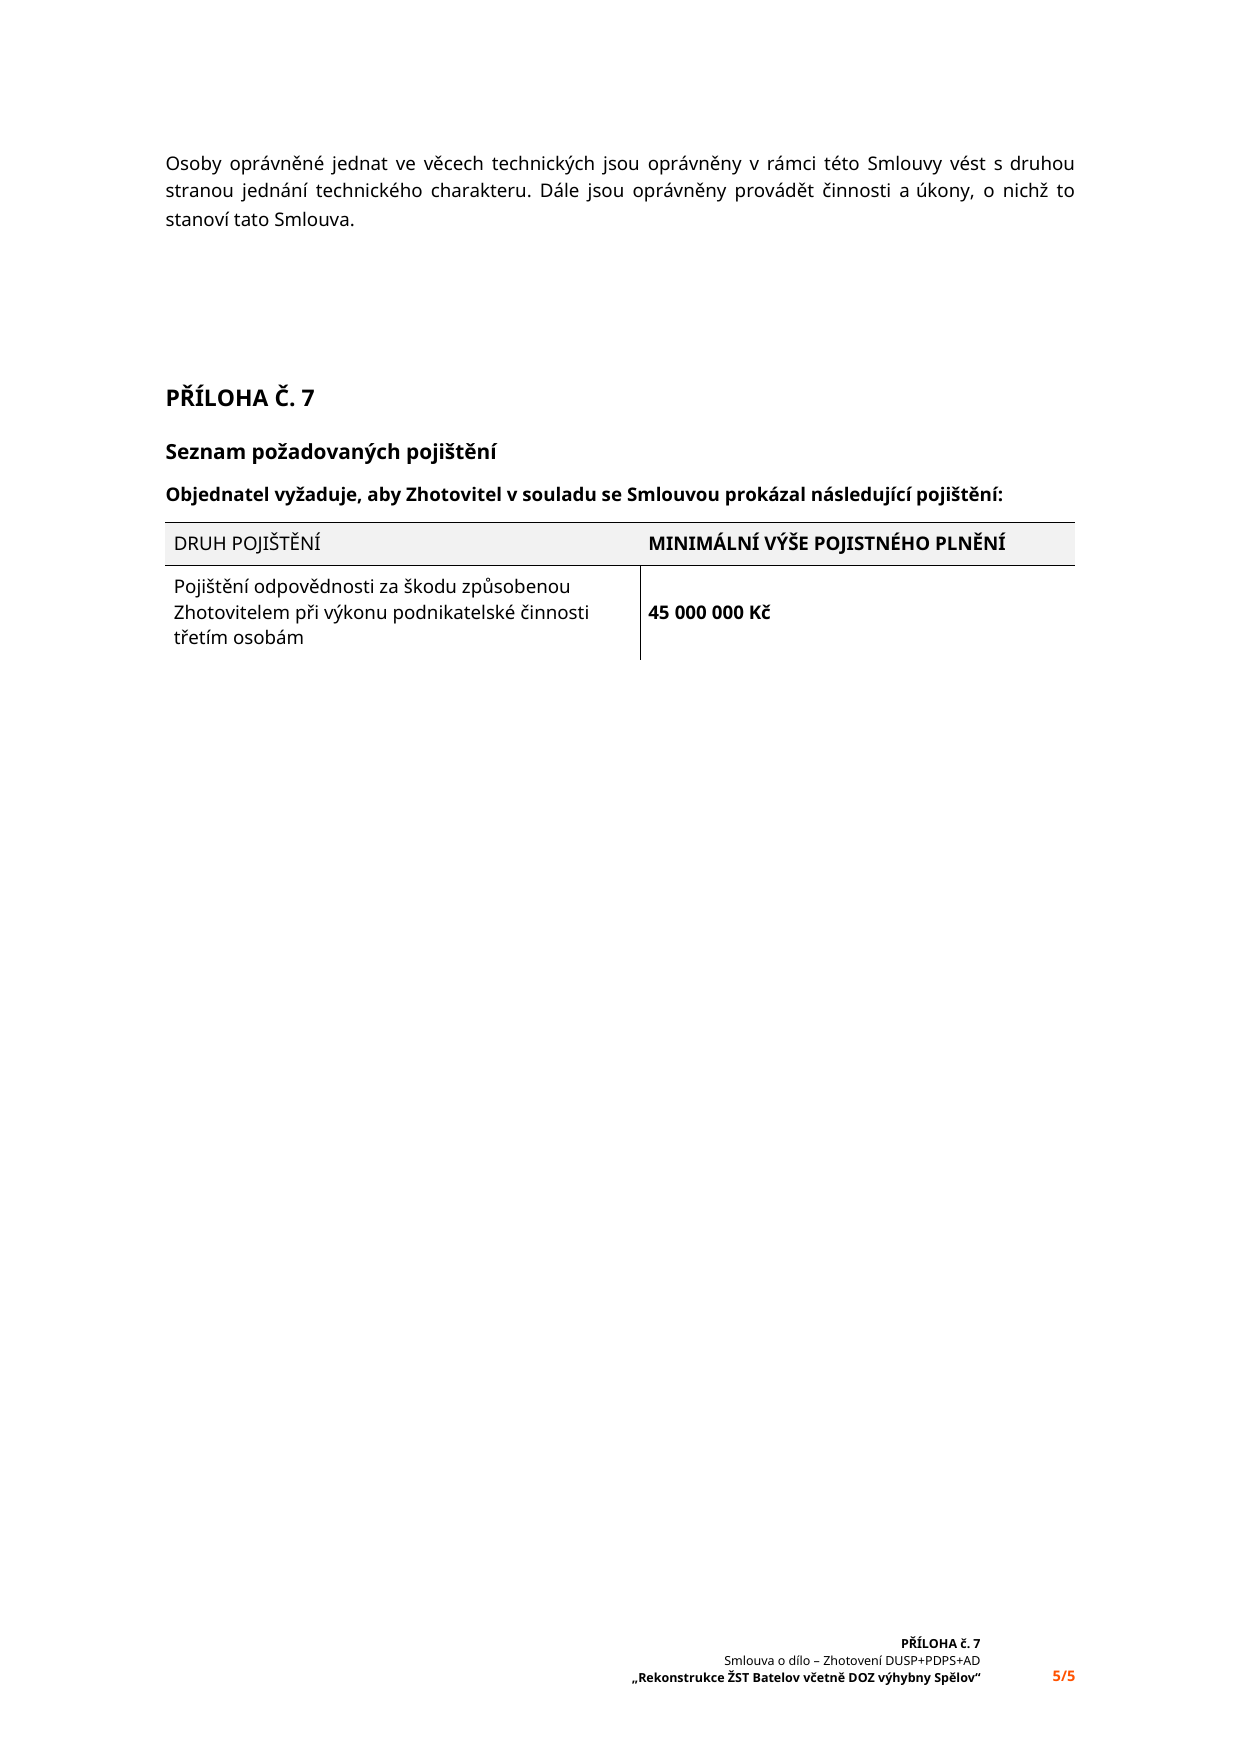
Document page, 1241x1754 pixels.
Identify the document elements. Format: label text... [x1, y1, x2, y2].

text Objednatel vyžaduje, aby Zhotovitel v souladu se Smlouvou prokázal následující pojištění: [165, 481, 1075, 507]
text Příloha č. 7 [165, 382, 1075, 413]
text Osoby oprávněné jednat ve věcech technických jsou oprávněny v rámci této Smlouvy vést s druhou stranou jednání technického charakteru. Dále jsou oprávněny provádět činnosti a úkony, o nichž to stanoví tato Smlouva. [165, 150, 1075, 231]
table_header MINIMÁLNÍ VÝŠE POJISTNÉHO PLNĚNÍ [640, 523, 1075, 565]
text Seznam požadovaných pojištění [165, 437, 1075, 466]
table_header DRUH POJIŠTĚNÍ [165, 523, 640, 565]
table_cell Pojištění odpovědnosti za škodu způsobenou Zhotovitelem při výkonu podnikatelské činnosti třetím osobám [165, 566, 640, 660]
table_cell 45 000 000 Kč [641, 566, 1075, 660]
